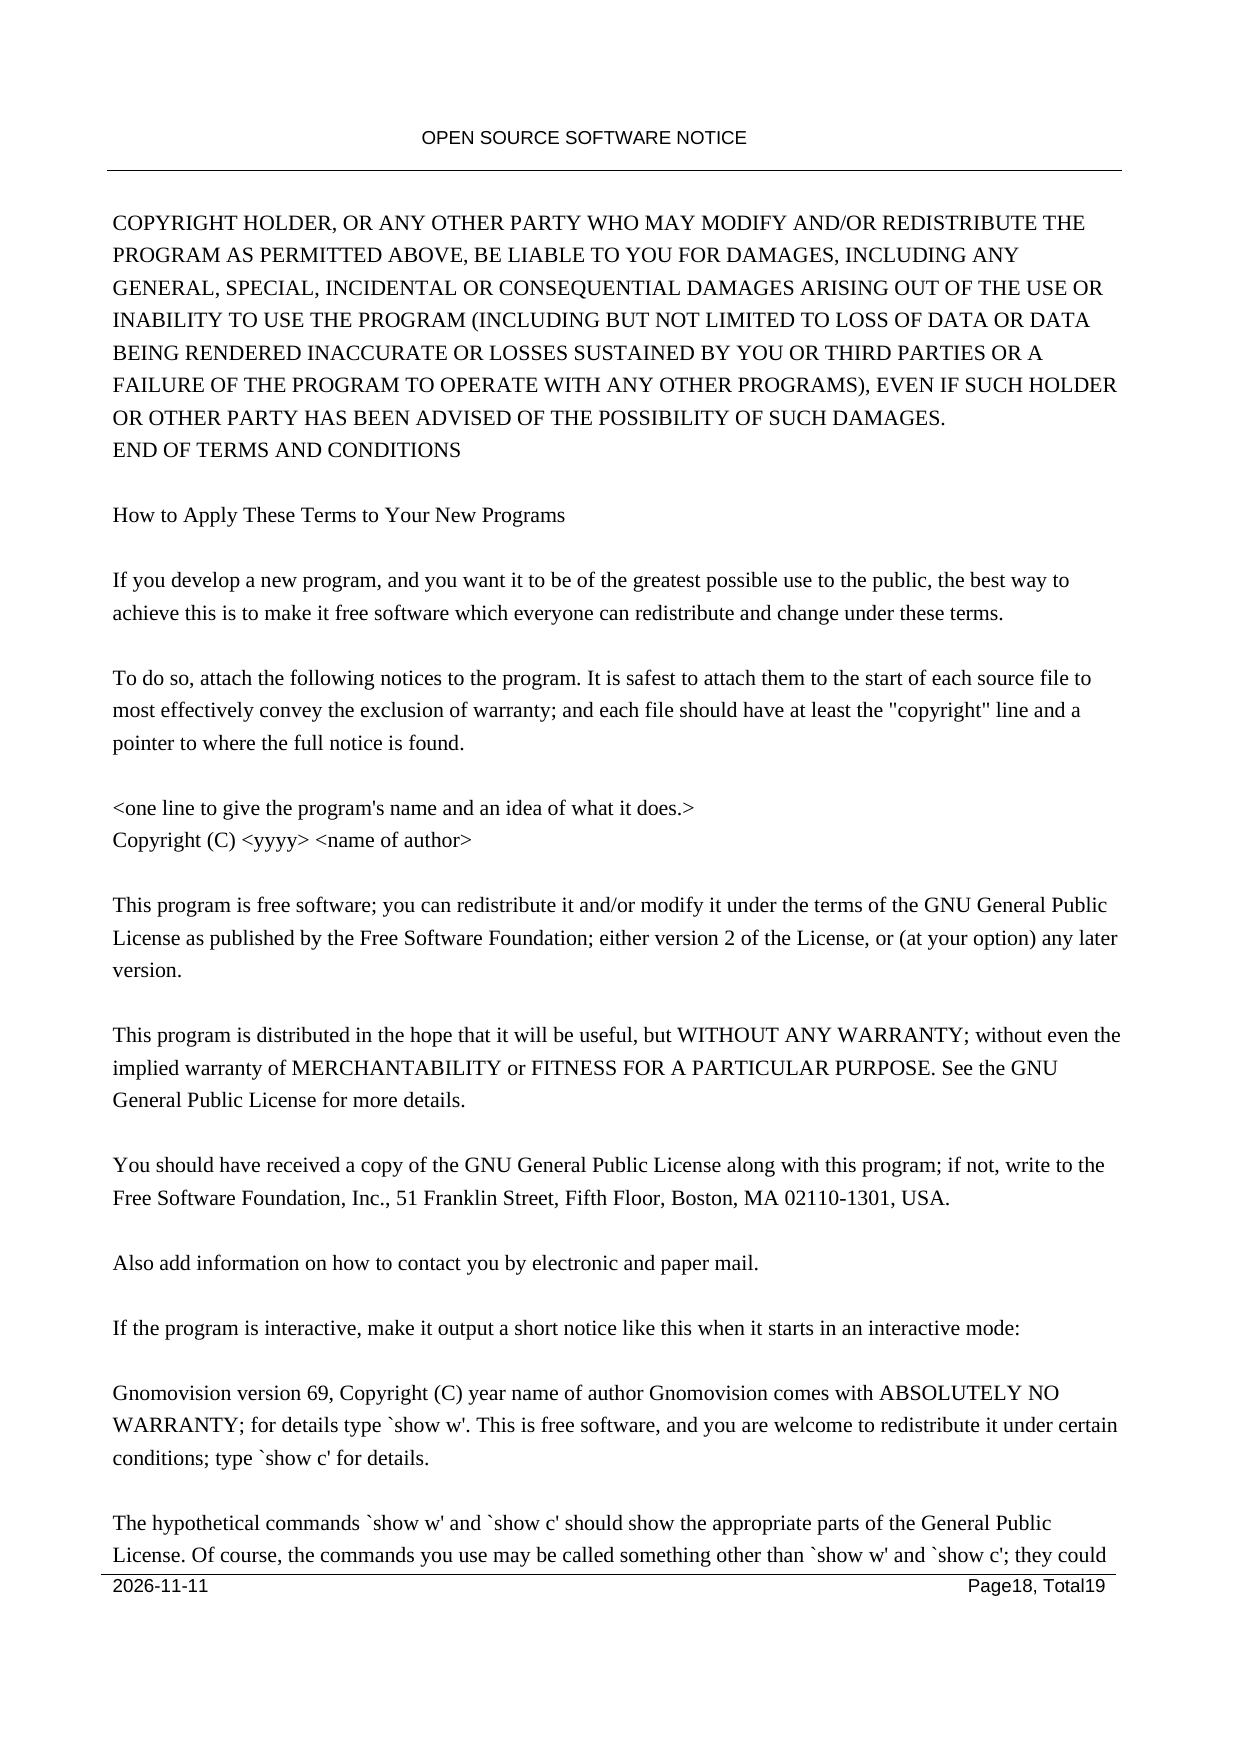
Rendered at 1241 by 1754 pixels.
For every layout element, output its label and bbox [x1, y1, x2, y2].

text [112, 206, 1128, 1571]
